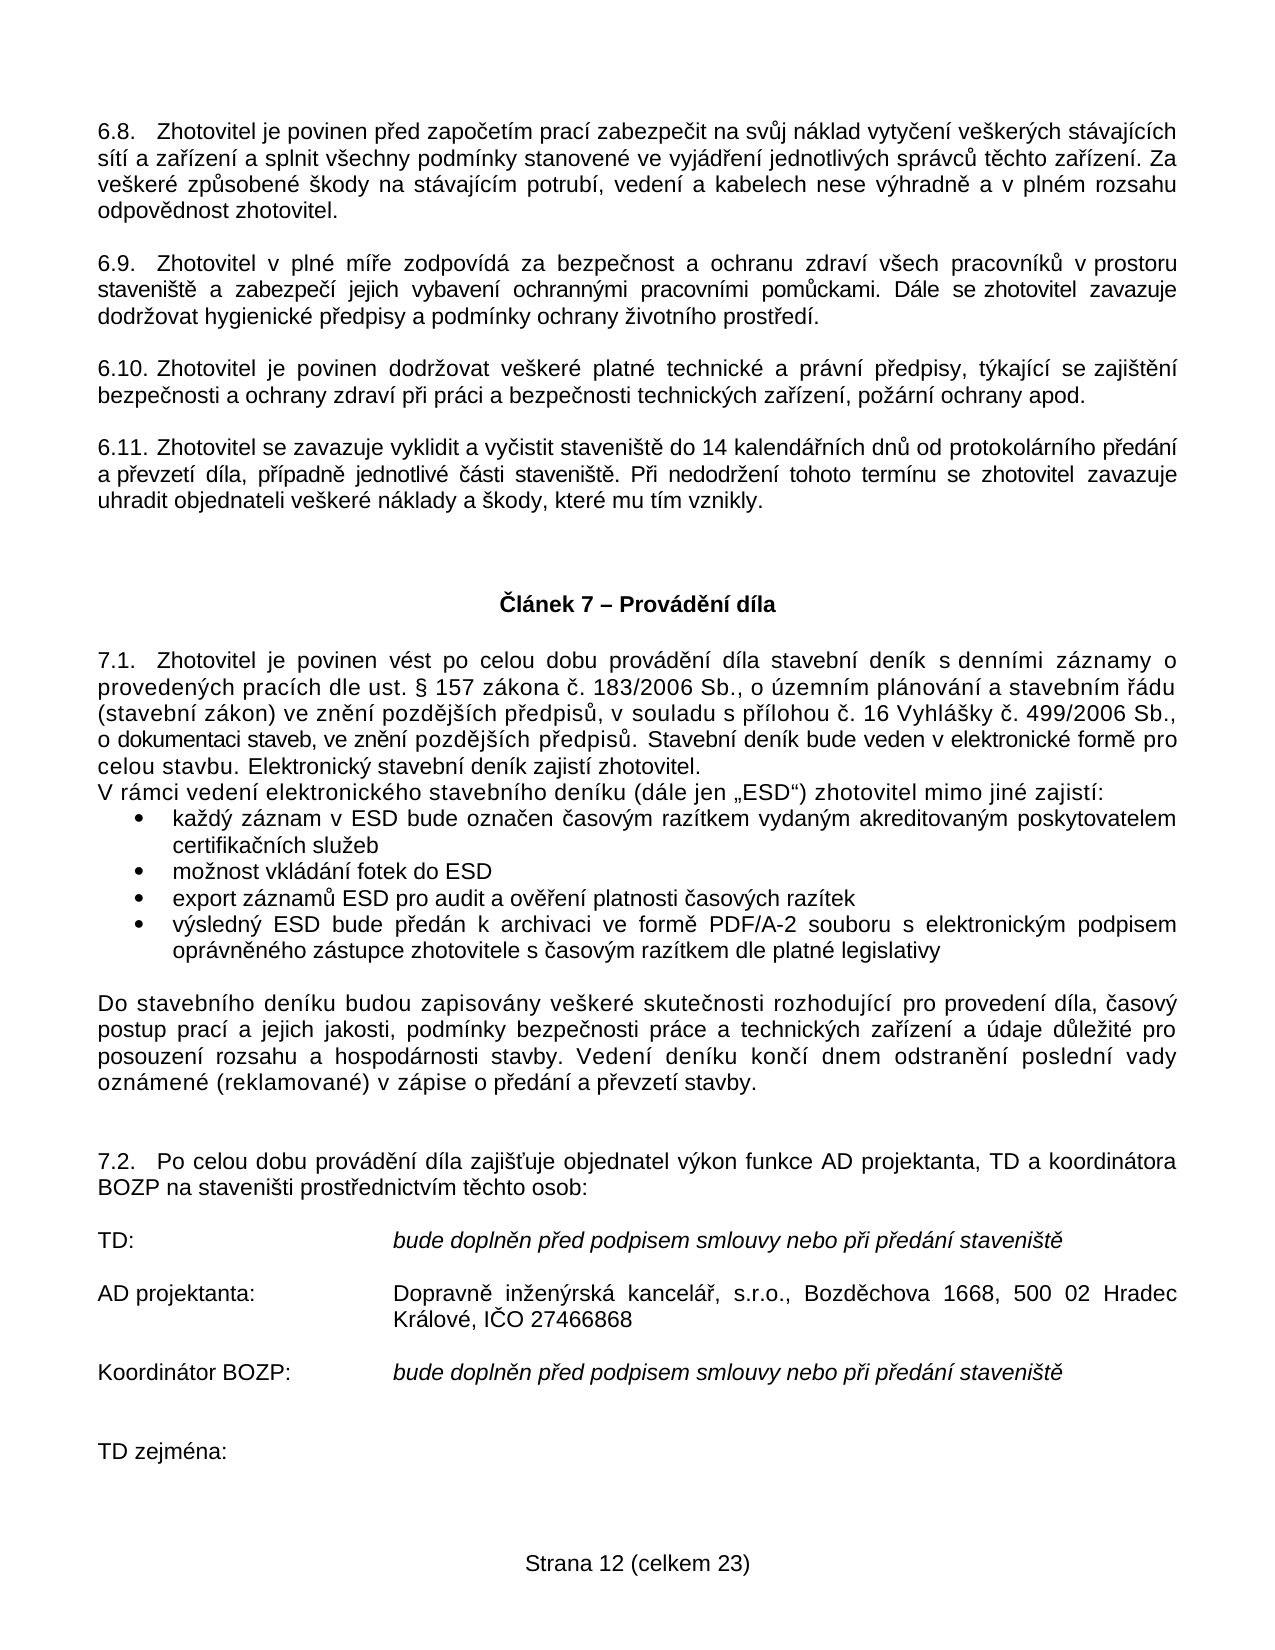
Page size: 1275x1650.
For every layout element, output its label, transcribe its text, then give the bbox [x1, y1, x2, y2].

list každý záznam v ESD bude označen časovým razítkem vydaným akreditovaným poskytovatelem certifikačních služeb [135, 805, 1177, 858]
text Koordinátor BOZP: bude doplněn před podpisem smlouvy nebo při předání staveniště [97, 1359, 1177, 1385]
list Zhotovitel je povinen před započetím prací zabezpečit na svůj náklad vytyčení veškerých stávajících sítí a zařízení a splnit všechny podmínky stanovené ve vyjádření jednotlivých správců těchto zařízení. Za veškeré způsobené škody na stávajícím potrubí, vedení a kabelech nese výhradně a v plném rozsahu odpovědnost zhotovitel. [97, 118, 1177, 223]
text AD projektanta: Dopravně inženýrská kancelář, s.r.o., Bozděchova 1668, 500 02 Hradec Králové, IČO 27466868 [97, 1280, 1177, 1332]
text Do stavebního deníku budou zapisovány veškeré skutečnosti rozhodující pro provedení díla, časový postup prací a jejich jakosti, podmínky bezpečnosti práce a technických zařízení a údaje důležité pro posouzení rozsahu a hospodárnosti stavby. Vedení deníku končí dnem odstranění poslední vady oznámené (reklamované) v zápise o předání a převzetí stavby. [97, 990, 1177, 1095]
list Zhotovitel je povinen dodržovat veškeré platné technické a právní předpisy, týkající se zajištění bezpečnosti a ochrany zdraví při práci a bezpečnosti technických zařízení, požární ochrany apod. [97, 355, 1177, 408]
list Zhotovitel je povinen vést po celou dobu provádění díla stavební deník s denními záznamy o provedených pracích dle ust. § 157 zákona č. 183/2006 Sb., o územním plánování a stavebním řádu (stavební zákon) ve znění pozdějších předpisů, v souladu s přílohou č. 16 Vyhlášky č. 499/2006 Sb., o dokumentaci staveb, ve znění pozdějších předpisů. Stavební deník bude veden v elektronické formě pro celou stavbu. Elektronický stavební deník zajistí zhotovitel. [97, 647, 1177, 779]
list možnost vkládání fotek do ESD [135, 858, 1177, 884]
text TD zejména: [97, 1438, 1177, 1464]
list export záznamů ESD pro audit a ověření platnosti časových razítek [135, 884, 1177, 911]
text Článek 7 – Provádění díla [97, 591, 1177, 617]
list Po celou dobu provádění díla zajišťuje objednatel výkon funkce AD projektanta, TD a koordinátora BOZP na staveništi prostřednictvím těchto osob: [97, 1148, 1177, 1201]
text TD: bude doplněn před podpisem smlouvy nebo při předání staveniště [97, 1227, 1177, 1253]
list Zhotovitel v plné míře zodpovídá za bezpečnost a ochranu zdraví všech pracovníků v prostoru staveniště a zabezpečí jejich vybavení ochrannými pracovními pomůckami. Dále se zhotovitel zavazuje dodržovat hygienické předpisy a podmínky ochrany životního prostředí. [97, 250, 1177, 329]
list Zhotovitel se zavazuje vyklidit a vyčistit staveniště do 14 kalendářních dnů od protokolárního předání a převzetí díla, případně jednotlivé části staveniště. Při nedodržení tohoto termínu se zhotovitel zavazuje uhradit objednateli veškeré náklady a škody, které mu tím vznikly. [97, 434, 1177, 513]
text V rámci vedení elektronického stavebního deníku (dále jen „ESD“) zhotovitel mimo jiné zajistí: [97, 779, 1177, 805]
list výsledný ESD bude předán k archivaci ve formě PDF/A-2 souboru s elektronickým podpisem oprávněného zástupce zhotovitele s časovým razítkem dle platné legislativy [135, 911, 1177, 963]
